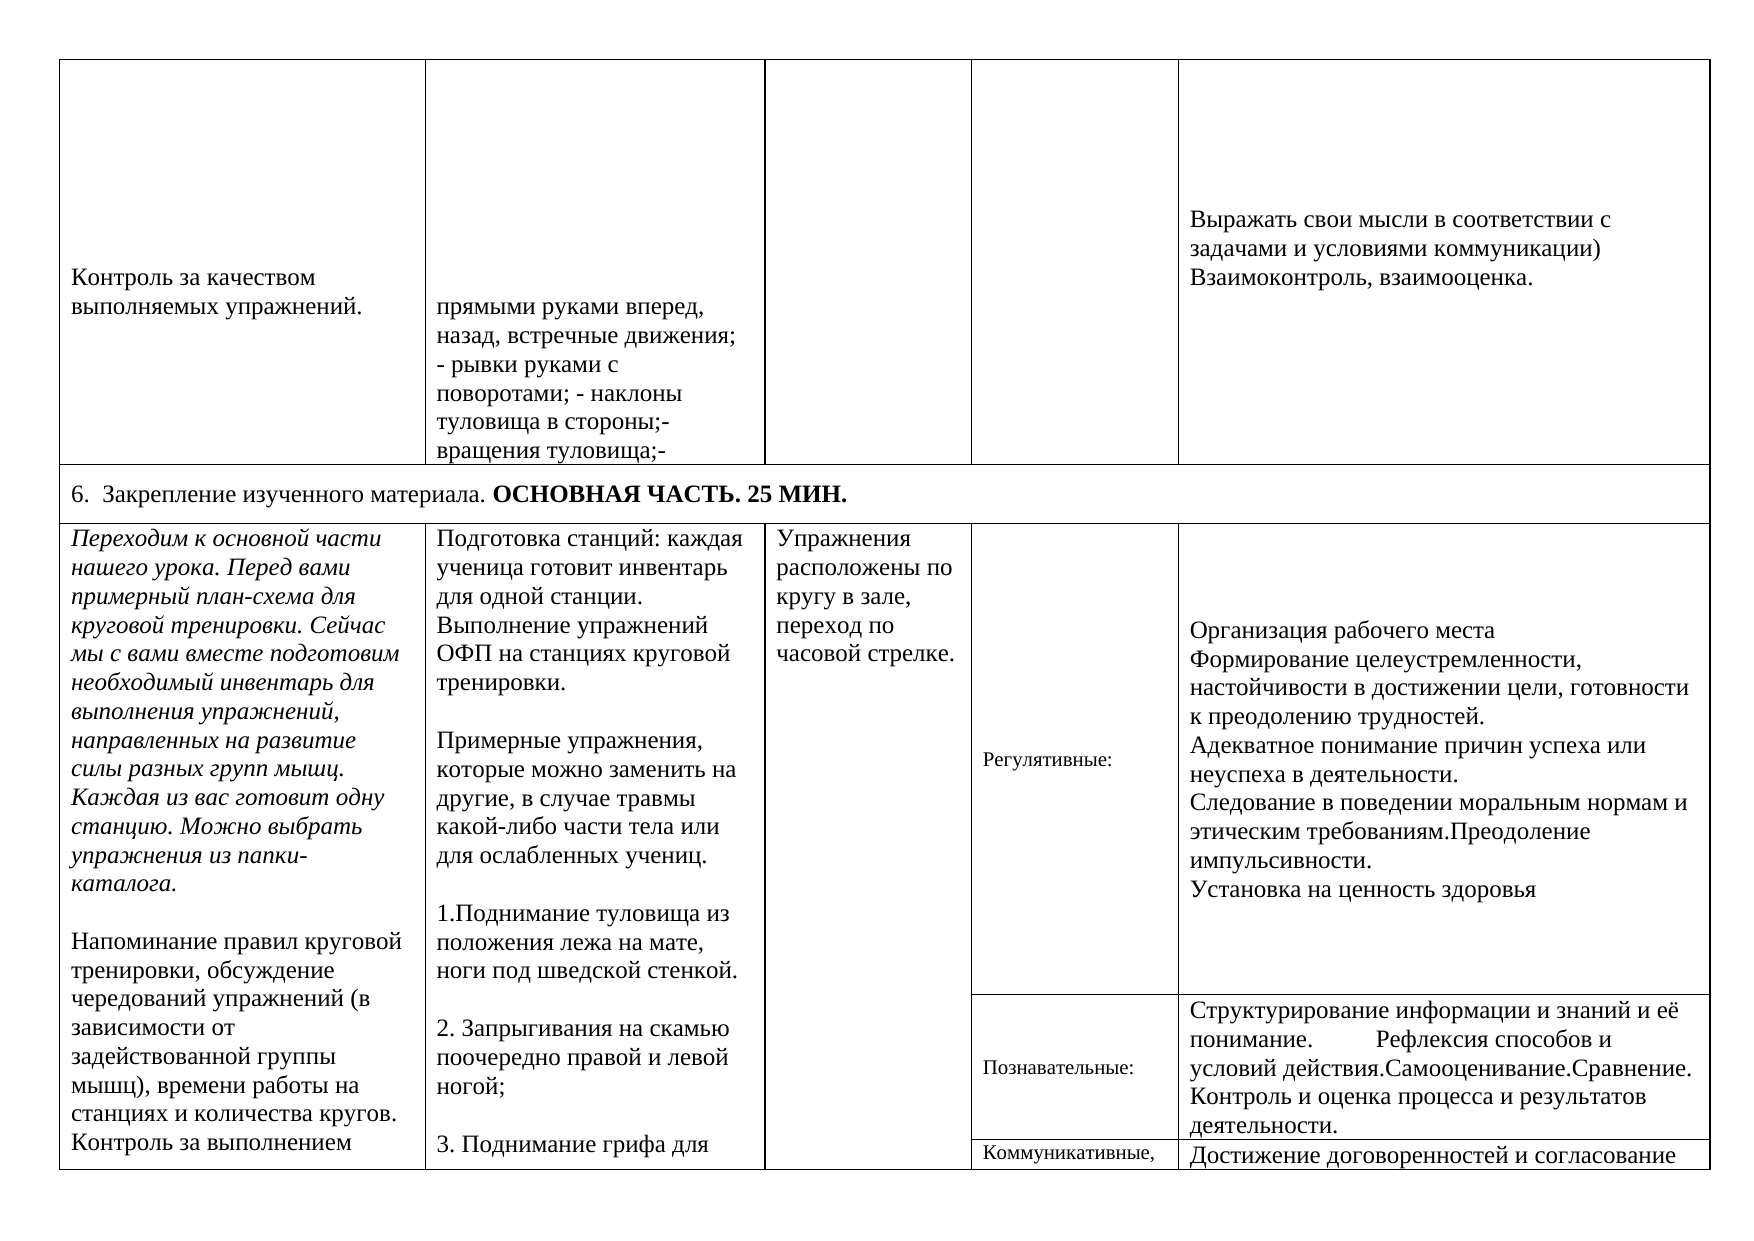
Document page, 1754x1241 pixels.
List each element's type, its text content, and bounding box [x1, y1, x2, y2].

table_cell Регулятивные: [972, 524, 1178, 994]
table_cell Подготовка станций: каждая ученица готовит инвентарь для одной станции. Выполнение упражнений ОФП на станциях круговой тренировки. Примерные упражнения, которые можно заменить на другие, в случае травмы какой-либо части тела или для ослабленных учениц. 1.Поднимание туловища из положения лежа на мате, ноги под шведской стенкой. 2. Запрыгивания на скамью поочередно правой и левой ногой; 3. Поднимание грифа для фитнеса (упражнение на бицепс) 4. Планка на прямых или согнутых руках; 5. Прыжки через скакалку; 6. Движение руками вперед от груди с набивным мячом; 7. Упражнение на пресс с набивным мячом; 8. Приседание с грифом; 9. Удержание гантелей на вытянутых вперед или в сторону руках; 10. Вращение утяжеленного обруча; Можно добавить еще много других упражнений по договоренности с обучающимися. Убирают используемый инвентарь обратно в кладовку. Подсчет ЧСС. Играют в «Летающий мяч» в кругу. [426, 524, 764, 1169]
table_cell Познавательные: [972, 995, 1178, 1139]
table_cell 6. Закрепление изученного материала. ОСНОВНАЯ ЧАСТЬ. 25 МИН. [60, 465, 1709, 522]
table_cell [972, 1140, 1178, 1169]
table_cell Упражнения расположены по кругу в зале, переход по часовой стрелке. [766, 524, 971, 1169]
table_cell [1179, 1140, 1709, 1169]
table_cell Организация рабочего места Формирование целеустремленности, настойчивости в достижении цели, готовности к преодолению трудностей. Адекватное понимание причин успеха или неуспеха в деятельности. Следование в поведении моральным нормам и этическим требованиям.Преодоление импульсивности. Установка на ценность здоровья [1179, 524, 1709, 994]
table_cell Переходим к основной части нашего урока. Перед вами примерный план-схема для круговой тренировки. Сейчас мы с вами вместе подготовим необходимый инвентарь для выполнения упражнений, направленных на развитие силы разных групп мышц. Каждая из вас готовит одну станцию. Можно выбрать упражнения из папки-каталога. Напоминание правил круговой тренировки, обсуждение чередований упражнений (в зависимости от задействованной группы мышц), времени работы на станциях и количества кругов. Контроль за выполнением упражнений и техникой безопасности. Индивидуальная помощь. Контроль пульса после каждого круга, а также выборочно у различных обучающихся. По окончании круговой тренировки: каждая ученица убирает в кладовку инвентарь со станции, на которой остановилась. Как вы себя чувствуете? Давайте проверим пульс. Для снятия напряжения мы поиграем в игру «Летающий мяч». Цель игры- выполняя верхние и нижние волейбольные передачи, как можно дольше не давать мячу упасть на пол. [60, 524, 425, 1169]
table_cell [1179, 60, 1709, 463]
table_cell Структурирование информации и знаний и её понимание. Рефлексия способов и условий действия.Самооценивание.Сравнение. Контроль и оценка процесса и результатов деятельности. [1179, 995, 1709, 1139]
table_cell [972, 60, 1178, 463]
